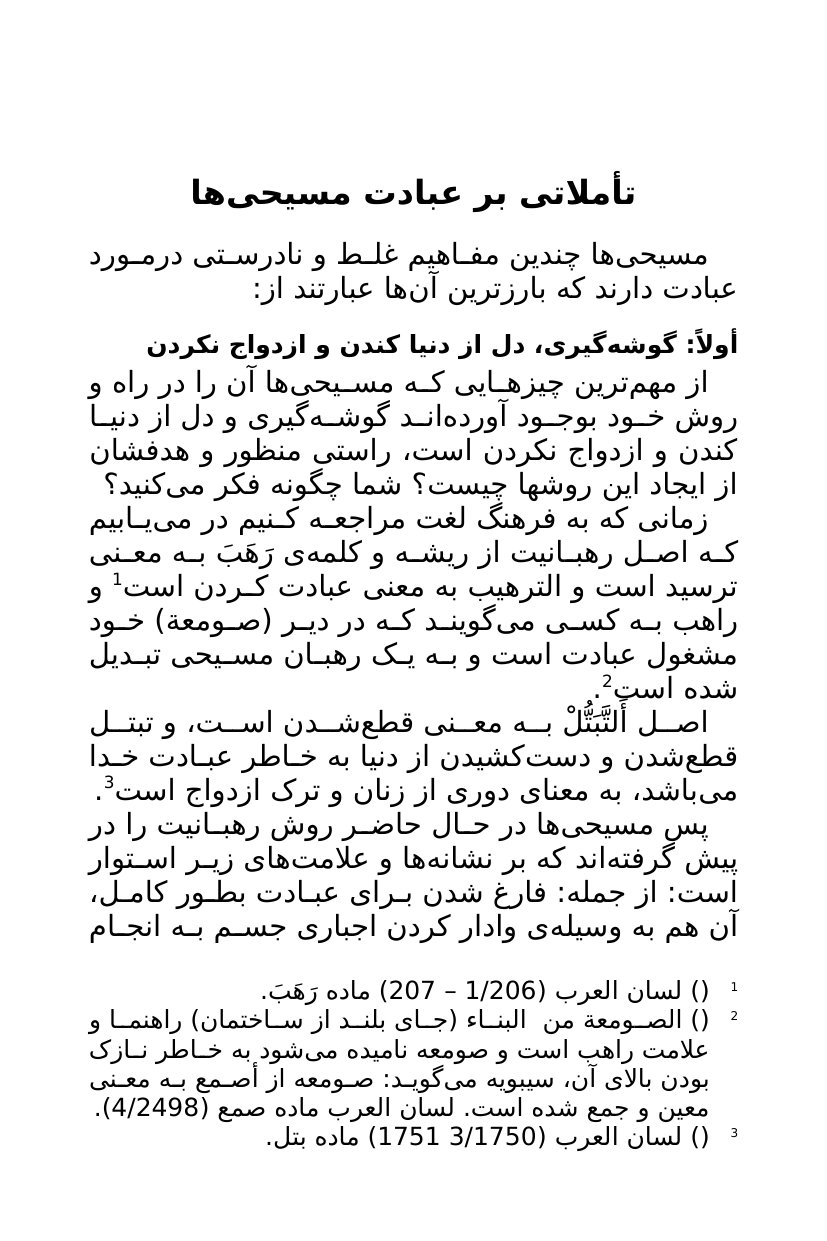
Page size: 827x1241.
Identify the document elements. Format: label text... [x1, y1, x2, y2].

text زمانی که به فرهنگ لغت مراجعه کنیم در می‌یابیم که اصل رهبانیت از ریشه و کلمه‌ی رَهَبَ به معنی ترسید است و الترهیب به معنی عبادت کردن است و راهب به کسی می‌گویند که در دیر (صومعة) خود مشغول عبادت است و به یک رهبان مسیحی تبدیل شده است. [89, 502, 738, 705]
subtitle أولاً: گوشه‌گیری، دل از دنیا کندن و ازدواج نکردن [89, 330, 738, 359]
subtitle تأملاتی بر عبادت مسیحی‌ها [89, 173, 738, 212]
text از مهم‌ترین چیزهایی که مسیحی‌ها آن را در راه و روش خود بوجود آورده‌اند گوشه‌گیری و دل از دنیا کندن و ازدواج نکردن است، راستی منظور و هدفشان از ایجاد این روشها چیست؟ شما چگونه فکر می‌کنید؟ [89, 366, 738, 502]
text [89, 807, 738, 943]
text اصل أَلتَّبَتُّلْ به معنی قطع‌شدن است، و تبتل قطع‌شدن و دست‌کشیدن از دنیا به خاطر عبادت خدا می‌باشد، به معنای دوری از زنان و ترک ازدواج است. [89, 705, 738, 807]
text مسیحی‌ها چندین مفاهیم غلط و نادرستی درمورد عبادت دارند که بارزترین آن‌ها عبارتند از: [89, 237, 738, 305]
